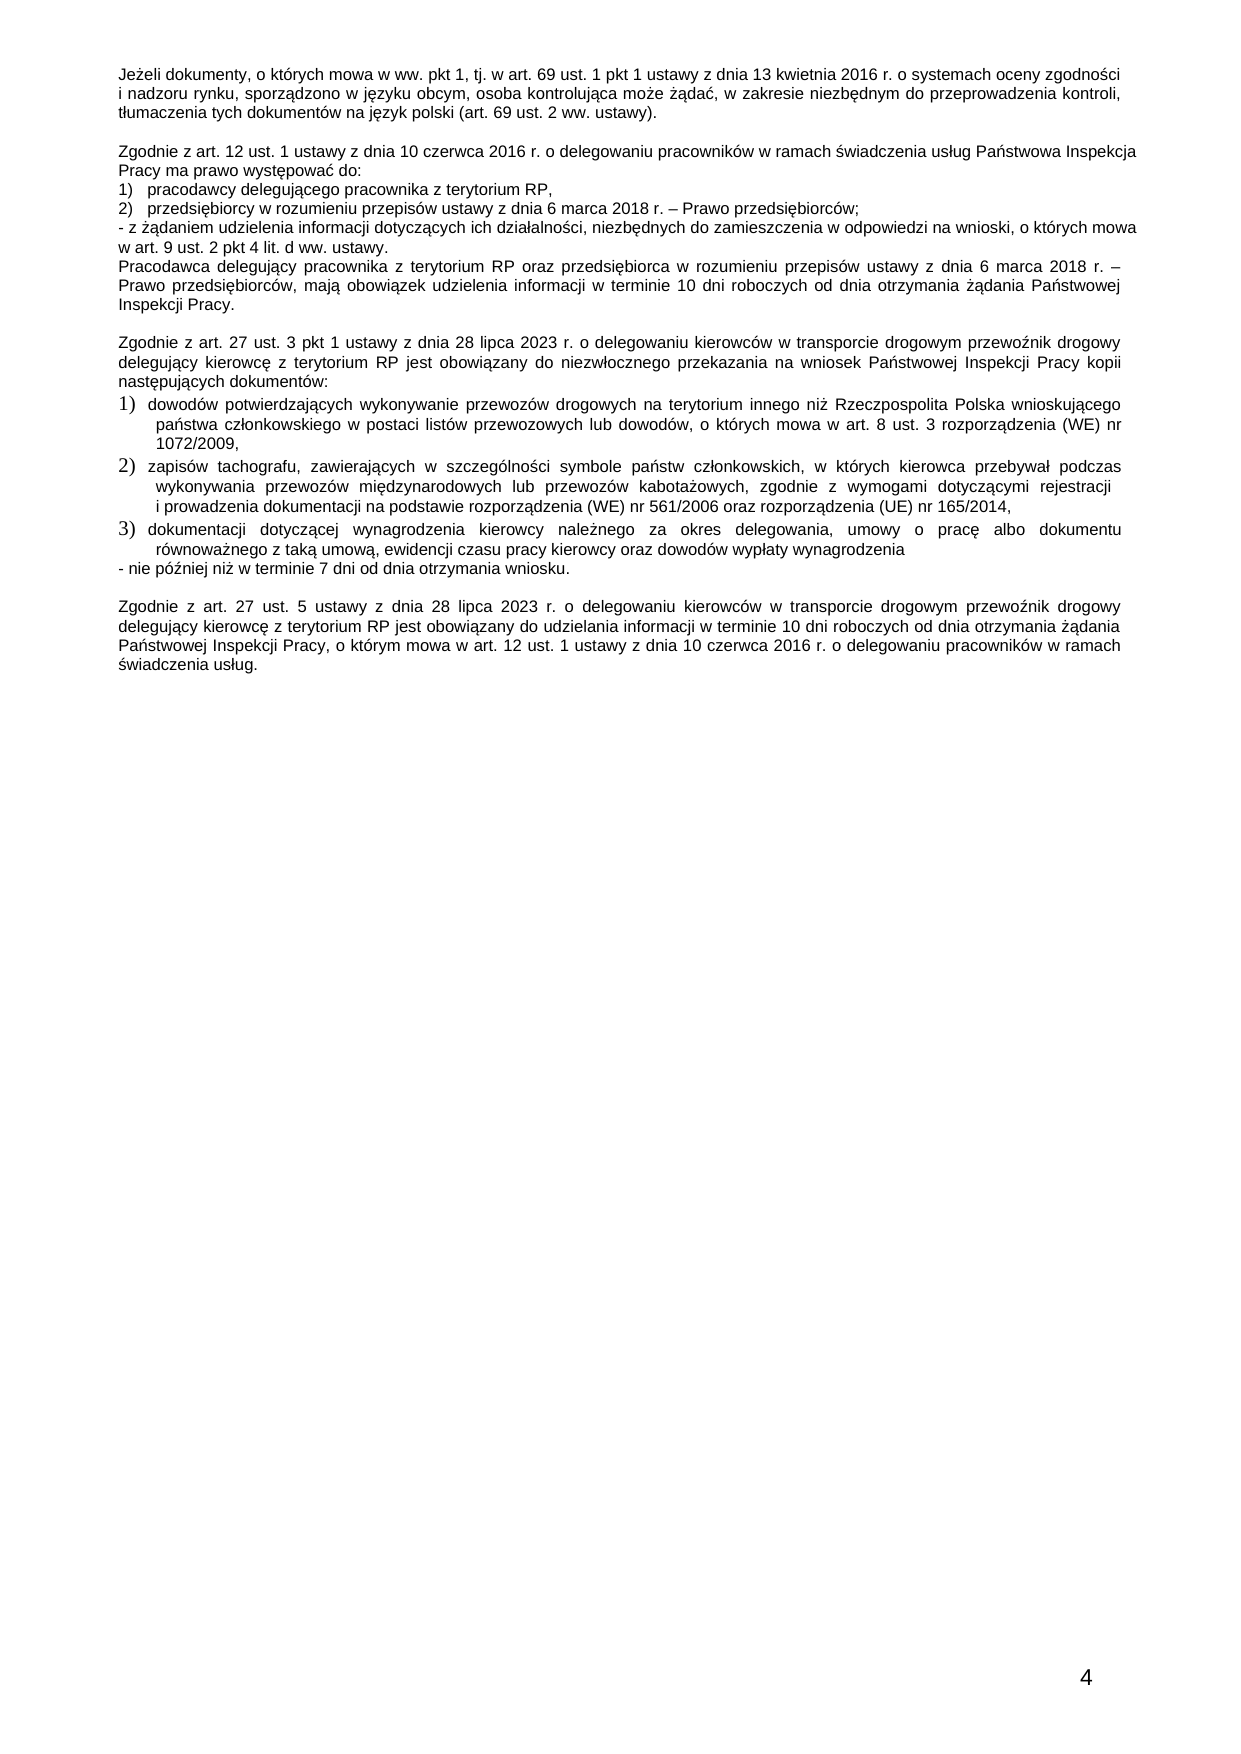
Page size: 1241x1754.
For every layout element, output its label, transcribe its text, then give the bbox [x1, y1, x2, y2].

text Jeżeli dokumenty, o których mowa w ww. pkt 1, tj. w art. 69 ust. 1 pkt 1 ustawy z dnia 13 kwietnia 2016 r. o systemach oceny zgodności i nadzoru rynku, sporządzono w języku obcym, osoba kontrolująca może żądać, w zakresie niezbędnym do przeprowadzenia kontroli, tłumaczenia tych dokumentów na język polski (art. 69 ust. 2 ww. ustawy). [118, 65, 1122, 122]
list zapisów tachografu, zawierających w szczególności symbole państw członkowskich, w których kierowca przebywał podczas wykonywania przewozów międzynarodowych lub przewozów kabotażowych, zgodnie z wymogami dotyczącymi rejestracji i prowadzenia dokumentacji na podstawie rozporządzenia (WE) nr 561/2006 oraz rozporządzenia (UE) nr 165/2014, [118, 453, 1122, 516]
list dokumentacji dotyczącej wynagrodzenia kierowcy należnego za okres delegowania, umowy o pracę albo dokumentu równoważnego z taką umową, ewidencji czasu pracy kierowcy oraz dowodów wypłaty wynagrodzenia [118, 516, 1122, 559]
text - z żądaniem udzielenia informacji dotyczących ich działalności, niezbędnych do zamieszczenia w odpowiedzi na wnioski, o których mowa w art. 9 ust. 2 pkt 4 lit. d ww. ustawy. [118, 218, 1137, 257]
text 1) pracodawcy delegującego pracownika z terytorium RP, [118, 180, 1137, 199]
text Pracodawca delegujący pracownika z terytorium RP oraz przedsiębiorca w rozumieniu przepisów ustawy z dnia 6 marca 2018 r. – Prawo przedsiębiorców, mają obowiązek udzielenia informacji w terminie 10 dni roboczych od dnia otrzymania żądania Państwowej Inspekcji Pracy. [118, 257, 1122, 314]
text Zgodnie z art. 27 ust. 5 ustawy z dnia 28 lipca 2023 r. o delegowaniu kierowców w transporcie drogowym przewoźnik drogowy delegujący kierowcę z terytorium RP jest obowiązany do udzielania informacji w terminie 10 dni roboczych od dnia otrzymania żądania Państwowej Inspekcji Pracy, o którym mowa w art. 12 ust. 1 ustawy z dnia 10 czerwca 2016 r. o delegowaniu pracowników w ramach świadczenia usług. [118, 597, 1122, 674]
text 2) przedsiębiorcy w rozumieniu przepisów ustawy z dnia 6 marca 2018 r. – Prawo przedsiębiorców; [118, 199, 1137, 218]
list dowodów potwierdzających wykonywanie przewozów drogowych na terytorium innego niż Rzeczpospolita Polska wnioskującego państwa członkowskiego w postaci listów przewozowych lub dowodów, o których mowa w art. 8 ust. 3 rozporządzenia (WE) nr 1072/2009, [118, 391, 1122, 453]
text - nie później niż w terminie 7 dni od dnia otrzymania wniosku. [118, 559, 1122, 578]
text Zgodnie z art. 27 ust. 3 pkt 1 ustawy z dnia 28 lipca 2023 r. o delegowaniu kierowców w transporcie drogowym przewoźnik drogowy delegujący kierowcę z terytorium RP jest obowiązany do niezwłocznego przekazania na wniosek Państwowej Inspekcji Pracy kopii następujących dokumentów: [118, 333, 1122, 391]
text Zgodnie z art. 12 ust. 1 ustawy z dnia 10 czerwca 2016 r. o delegowaniu pracowników w ramach świadczenia usług Państwowa Inspekcja Pracy ma prawo występować do: [118, 142, 1137, 180]
